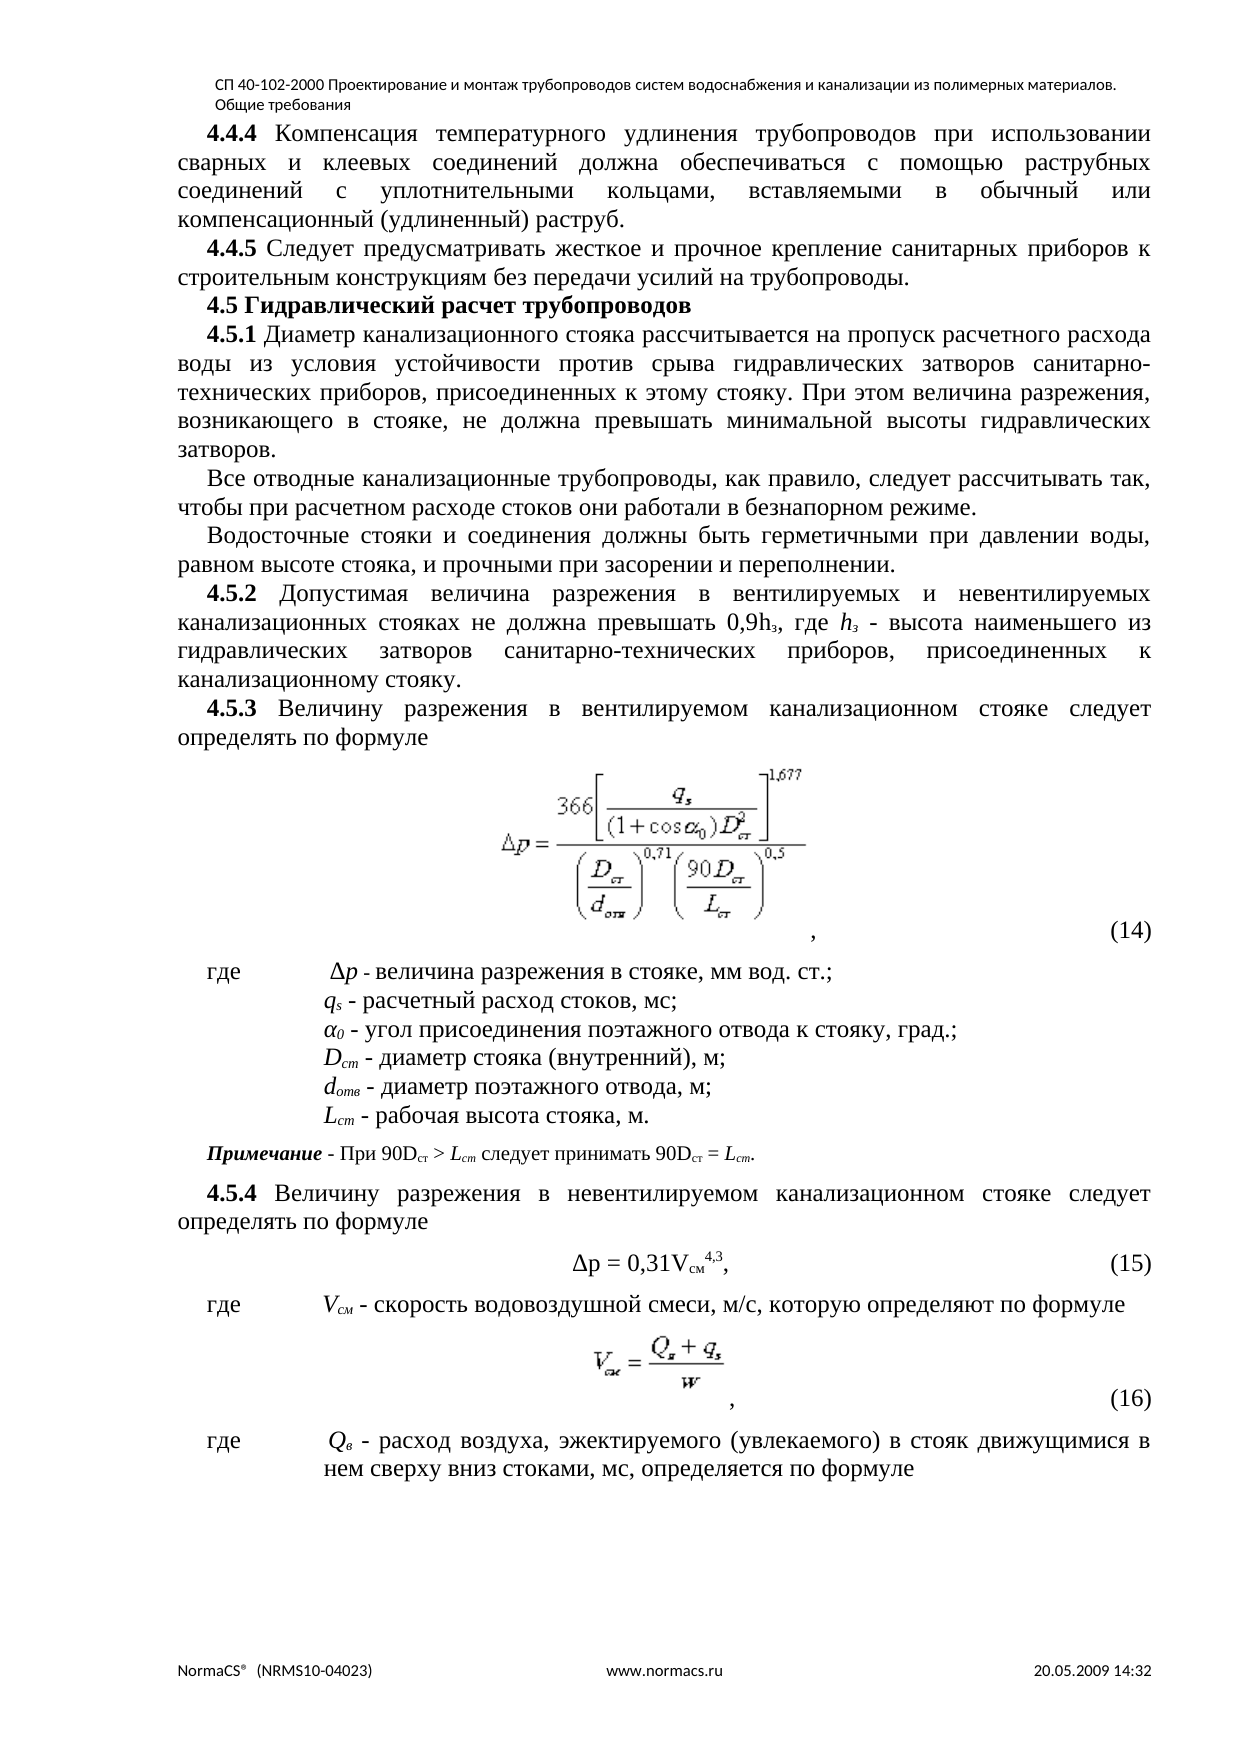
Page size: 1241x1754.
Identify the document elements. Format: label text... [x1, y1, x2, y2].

text 4.5.2 Допустимая величина разрежения в вентилируемых и невентилируемых канализационных стояках не должна превышать 0,9hз, где hз - высота наименьшего из гидравлических затворов санитарно-технических приборов, присоединенных к канализационному стояку. [177, 578, 1152, 693]
text 4.5.1 Диаметр канализационного стояка рассчитывается на пропуск расчетного расхода воды из условия устойчивости против срыва гидравлических затворов санитарно-технических приборов, присоединенных к этому стояку. При этом величина разрежения, возникающего в стояке, не должна превышать минимальной высоты гидравлических затворов. [177, 319, 1152, 463]
text Водосточные стояки и соединения должны быть герметичными при давлении воды, равном высоте стояка, и прочными при засорении и переполнении. [177, 521, 1152, 578]
text где Qв - расход воздуха, эжектируемого (увлекаемого) в стояк движущимися в нем сверху вниз стоками, мс, определяется по формуле [207, 1425, 1152, 1482]
text 4.5.3 Величину разрежения в вентилируемом канализационном стояке следует определять по формуле [177, 693, 1152, 751]
text 4.5 Гидравлический расчет трубопроводов [177, 291, 1152, 319]
text Примечание - При 90Dст > Lст следует принимать 90Dст = Lст. [177, 1141, 1152, 1165]
picture [588, 1330, 729, 1395]
picture [497, 763, 811, 926]
text 4.4.4 Компенсация температурного удлинения трубопроводов при использовании сварных и клеевых соединений должна обеспечиваться с помощью раструбных соединений с уплотнительными кольцами, вставляемыми в обычный или компенсационный (удлиненный) раструб. [177, 118, 1152, 233]
text 4.5.4 Величину разрежения в невентилируемом канализационном стояке следует определять по формуле [177, 1178, 1152, 1235]
text 4.4.5 Следует предусматривать жесткое и прочное крепление санитарных приборов к строительным конструкциям без передачи усилий на трубопроводы. [177, 233, 1152, 291]
text Δp = 0,31Vсм4,3, (15) [177, 1248, 1152, 1276]
text qs - расчетный расход стоков, мс; [177, 985, 1152, 1014]
text Dст - диаметр стояка (внутренний), м; [177, 1042, 1152, 1071]
text dотв - диаметр поэтажного отвода, м; [177, 1071, 1152, 1100]
text где Vсм - скорость водовоздушной смеси, м/с, которую определяют по формуле [207, 1289, 1152, 1318]
text , (16) [177, 1330, 1152, 1412]
text Все отводные канализационные трубопроводы, как правило, следует рассчитывать так, чтобы при расчетном расходе стоков они работали в безнапорном режиме. [177, 463, 1152, 521]
text где Δp - величина разрежения в стояке, мм вод. ст.; [177, 956, 1152, 985]
text α0 - угол присоединения поэтажного отвода к стояку, град.; [177, 1014, 1152, 1042]
text Lст - рабочая высота стояка, м. [177, 1100, 1152, 1129]
